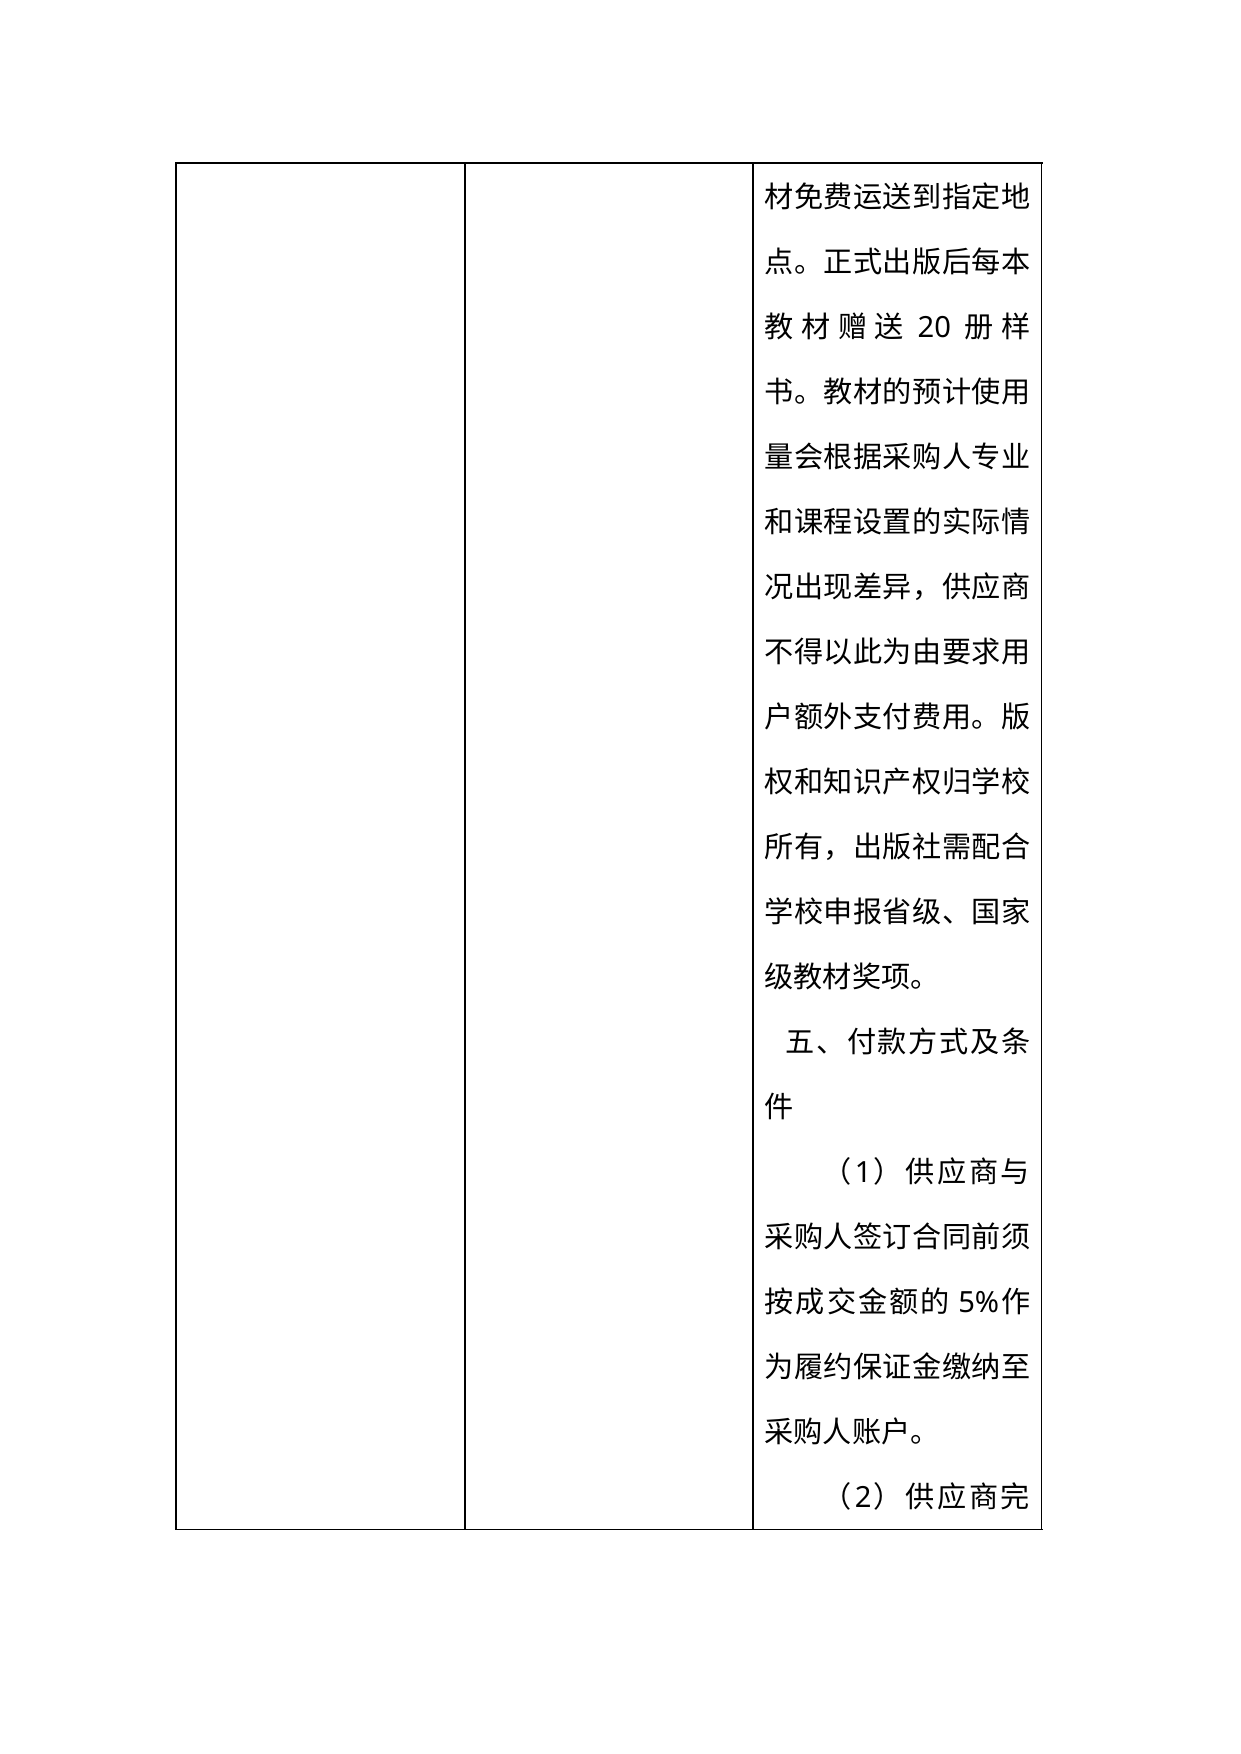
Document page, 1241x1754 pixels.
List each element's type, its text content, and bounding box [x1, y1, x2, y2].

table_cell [754, 164, 1041, 1528]
table_cell [466, 164, 752, 1528]
table_cell 1 [177, 164, 464, 1528]
